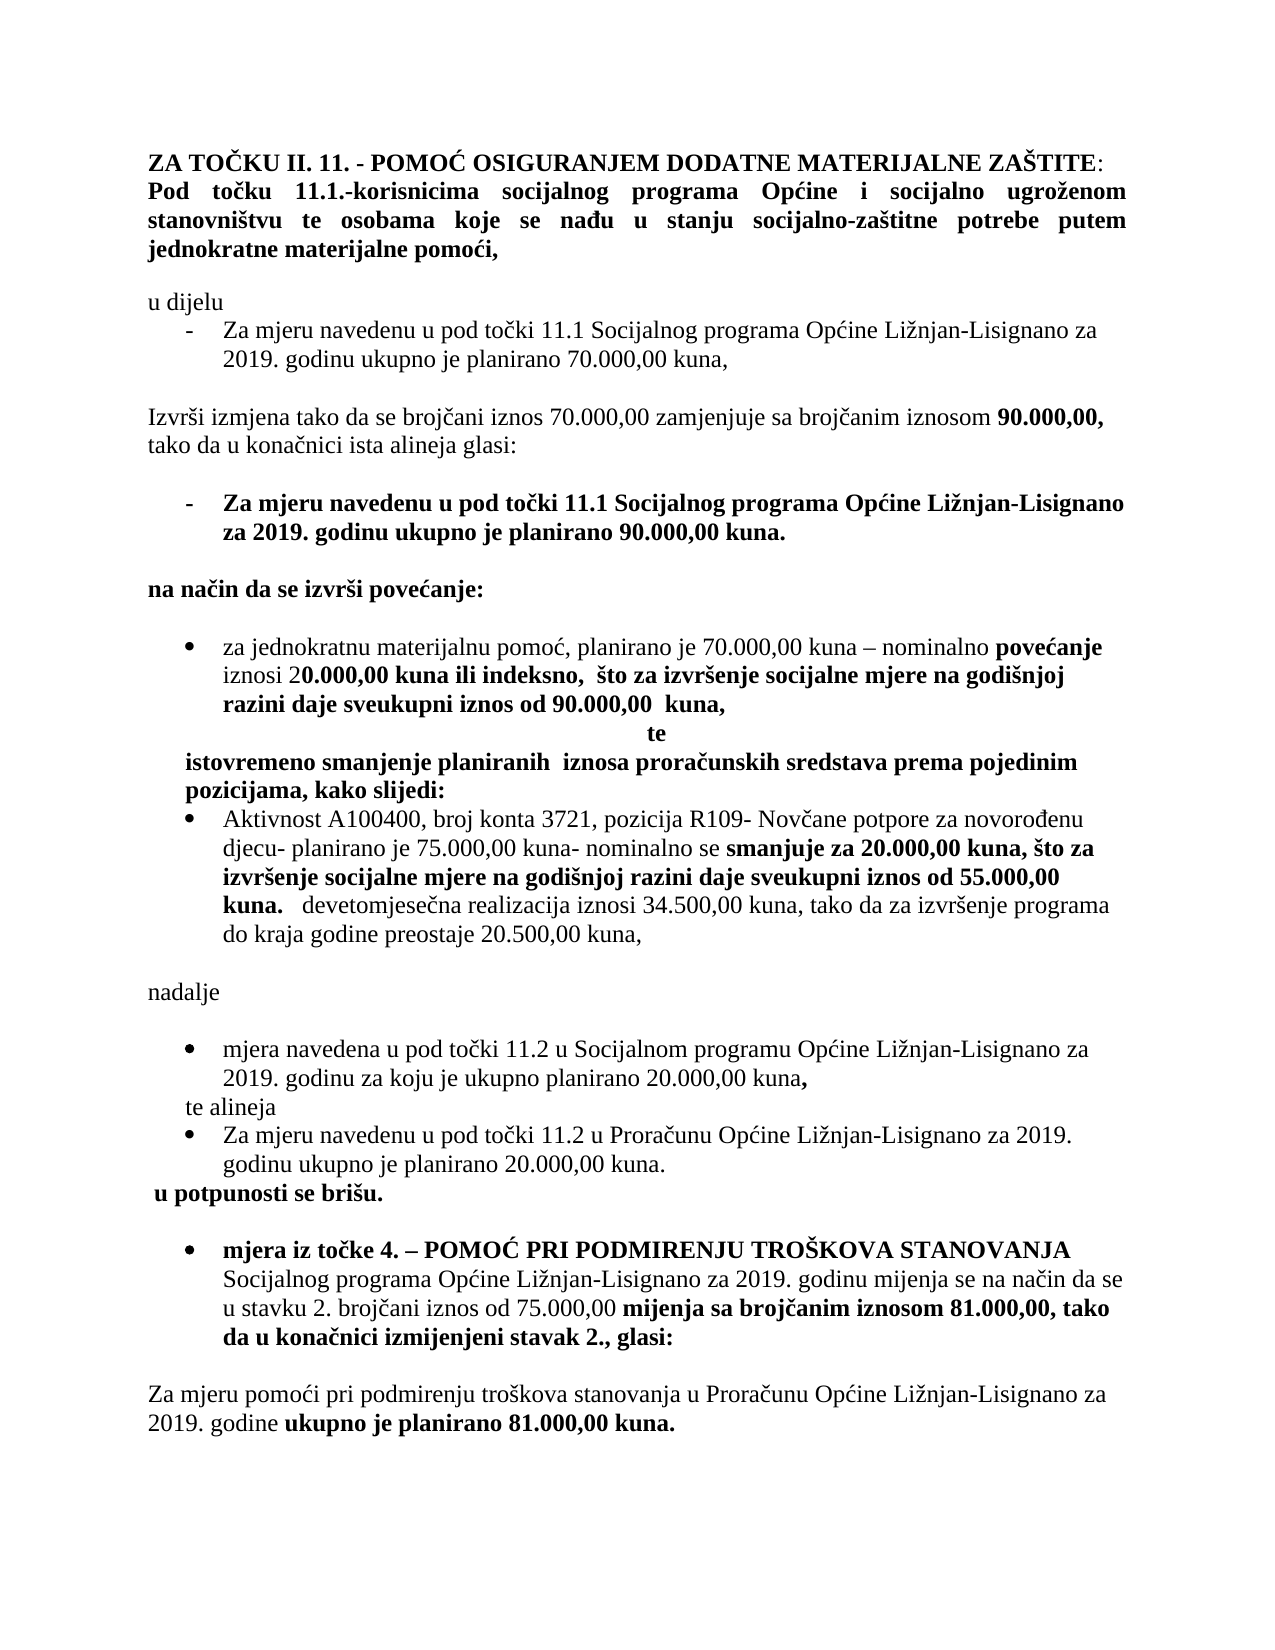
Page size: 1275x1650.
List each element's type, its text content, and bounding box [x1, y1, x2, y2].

text te alineja [185, 1092, 1127, 1120]
text ZA TOČKU II. 11. - POMOĆ OSIGURANJEM DODATNE MATERIJALNE ZAŠTITE: [148, 148, 1127, 176]
text te [185, 718, 1127, 747]
list za jednokratnu materijalnu pomoć, planirano je 70.000,00 kuna – nominalno povećanje iznosi 20.000,00 kuna ili indeksno, što za izvršenje socijalne mjere na godišnjoj razini daje sveukupni iznos od 90.000,00 kuna, [185, 632, 1127, 718]
text istovremeno smanjenje planiranih iznosa proračunskih sredstava prema pojedinim pozicijama, kako slijedi: [185, 747, 1127, 804]
text Pod točku 11.1.-korisnicima socijalnog programa Općine i socijalno ugroženom stanovništvu te osobama koje se nađu u stanju socijalno-zaštitne potrebe putem jednokratne materijalne pomoći, [148, 176, 1127, 263]
list Aktivnost A100400, broj konta 3721, pozicija R109- Novčane potpore za novorođenu djecu- planirano je 75.000,00 kuna- nominalno se smanjuje za 20.000,00 kuna, što za izvršenje socijalne mjere na godišnjoj razini daje sveukupni iznos od 55.000,00 kuna. devetomjesečna realizacija iznosi 34.500,00 kuna, tako da za izvršenje programa do kraja godine preostaje 20.500,00 kuna, [185, 804, 1127, 948]
text nadalje [148, 977, 1127, 1005]
list mjera iz točke 4. – POMOĆ PRI PODMIRENJU TROŠKOVA STANOVANJA Socijalnog programa Općine Ližnjan-Lisignano za 2019. godinu mijenja se na način da se u stavku 2. brojčani iznos od 75.000,00 mijenja sa brojčanim iznosom 81.000,00, tako da u konačnici izmijenjeni stavak 2., glasi: [185, 1235, 1127, 1350]
list Za mjeru navedenu u pod točki 11.1 Socijalnog programa Općine Ližnjan-Lisignano za 2019. godinu ukupno je planirano 70.000,00 kuna, [185, 315, 1127, 373]
list Za mjeru navedenu u pod točki 11.1 Socijalnog programa Općine Ližnjan-Lisignano za 2019. godinu ukupno je planirano 90.000,00 kuna. [185, 488, 1127, 545]
text Za mjeru pomoći pri podmirenju troškova stanovanja u Proračunu Općine Ližnjan-Lisignano za 2019. godine ukupno je planirano 81.000,00 kuna. [148, 1379, 1127, 1437]
text u dijelu [148, 287, 1127, 315]
list Za mjeru navedenu u pod točki 11.2 u Proračunu Općine Ližnjan-Lisignano za 2019. godinu ukupno je planirano 20.000,00 kuna. [185, 1120, 1127, 1178]
text Izvrši izmjena tako da se brojčani iznos 70.000,00 zamjenjuje sa brojčanim iznosom 90.000,00, tako da u konačnici ista alineja glasi: [148, 402, 1127, 459]
text u potpunosti se brišu. [148, 1178, 1127, 1207]
list mjera navedena u pod točki 11.2 u Socijalnom programu Općine Ližnjan-Lisignano za 2019. godinu za koju je ukupno planirano 20.000,00 kuna, [185, 1034, 1127, 1092]
text na način da se izvrši povećanje: [148, 574, 1127, 603]
